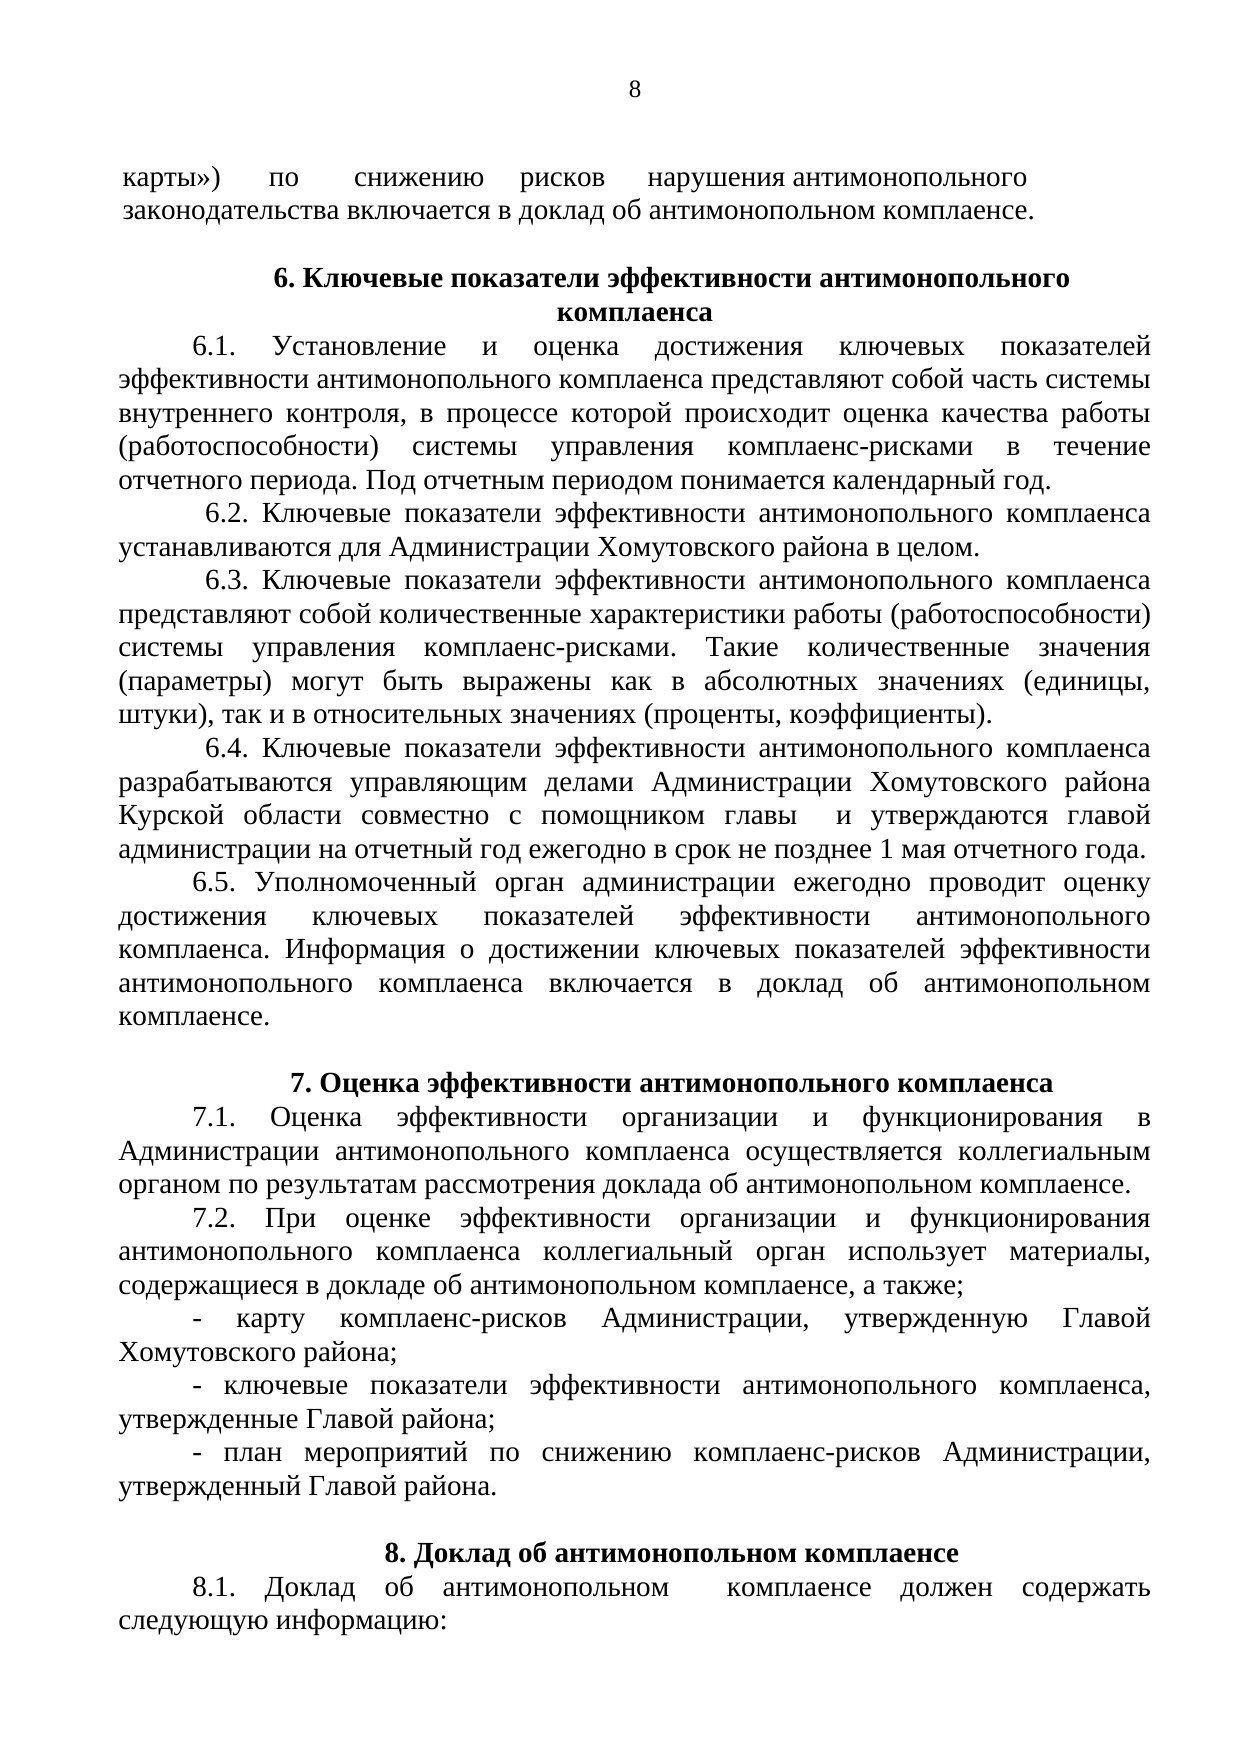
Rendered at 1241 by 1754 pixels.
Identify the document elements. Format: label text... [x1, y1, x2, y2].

text карты») по снижению рисков нарушения антимонопольного [122, 160, 1152, 193]
text 6. Ключевые показатели эффективности антимонопольного комплаенса [118, 261, 1152, 328]
text 6.4. Ключевые показатели эффективности антимонопольного комплаенса разрабатываются управляющим делами Администрации Хомутовского района Курской области совместно с помощником главы и утверждаются главой администрации на отчетный год ежегодно в срок не позднее 1 мая отчетного года. [118, 730, 1152, 864]
text 6.5. Уполномоченный орган администрации ежегодно проводит оценку достижения ключевых показателей эффективности антимонопольного комплаенса. Информация о достижении ключевых показателей эффективности антимонопольного комплаенса включается в доклад об антимонопольном комплаенсе. [118, 864, 1152, 1032]
text 7.2. При оценке эффективности организации и функционирования антимонопольного комплаенса коллегиальный орган использует материалы, содержащиеся в докладе об антимонопольном комплаенсе, а также; [118, 1200, 1152, 1300]
text 6.3. Ключевые показатели эффективности антимонопольного комплаенса представляют собой количественные характеристики работы (работоспособности) системы управления комплаенс-рисками. Такие количественные значения (параметры) могут быть выражены как в абсолютных значениях (единицы, штуки), так и в относительных значениях (проценты, коэффициенты). [118, 562, 1152, 730]
text 6.1. Установление и оценка достижения ключевых показателей эффективности антимонопольного комплаенса представляют собой часть системы внутреннего контроля, в процессе которой происходит оценка качества работы (работоспособности) системы управления комплаенс-рисками в течение отчетного периода. Под отчетным периодом понимается календарный год. [118, 328, 1152, 495]
text 7.1. Оценка эффективности организации и функционирования в Администрации антимонопольного комплаенса осуществляется коллегиальным органом по результатам рассмотрения доклада об антимонопольном комплаенсе. [118, 1099, 1152, 1200]
text - ключевые показатели эффективности антимонопольного комплаенса, утвержденные Главой района; [118, 1367, 1152, 1434]
text - план мероприятий по снижению комплаенс-рисков Администрации, утвержденный Главой района. [118, 1434, 1152, 1502]
text 8.1. Доклад об антимонопольном комплаенсе должен содержать следующую информацию: [118, 1569, 1152, 1636]
text законодательства включается в доклад об антимонопольном комплаенсе. [122, 193, 1152, 226]
text - карту комплаенс-рисков Администрации, утвержденную Главой Хомутовского района; [118, 1300, 1152, 1367]
text 6.2. Ключевые показатели эффективности антимонопольного комплаенса устанавливаются для Администрации Хомутовского района в целом. [118, 495, 1152, 562]
text 8. Доклад об антимонопольном комплаенсе [118, 1535, 1152, 1569]
text 7. Оценка эффективности антимонопольного комплаенса [118, 1066, 1152, 1099]
